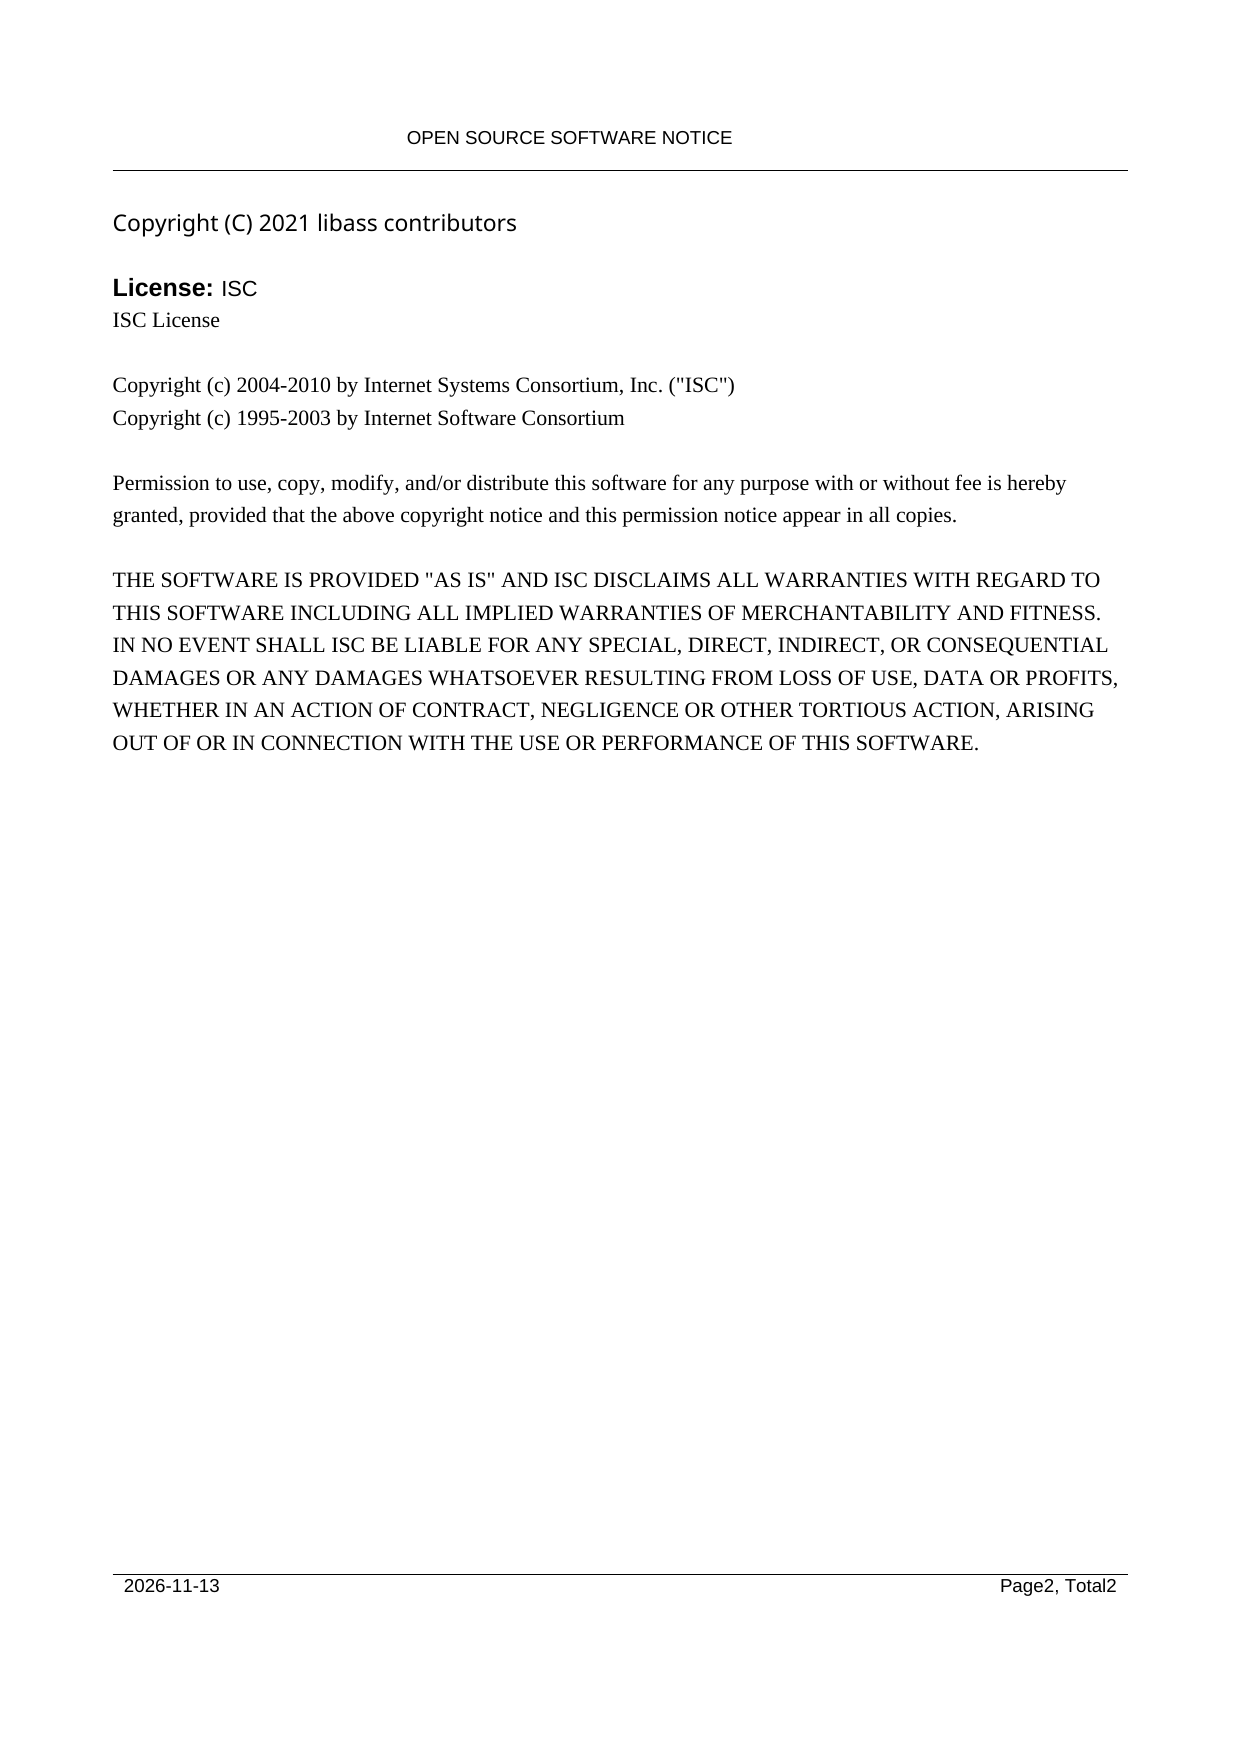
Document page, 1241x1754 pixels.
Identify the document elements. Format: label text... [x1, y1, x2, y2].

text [112, 206, 1128, 271]
text ISC License Copyright (c) 2004-2010 by Internet Systems Consortium, Inc. ("ISC") Copyright (c) 1995-2003 by Internet Software Consortium Permission to use, copy, modify, and/or distribute this software for any purpose with or without fee is hereby granted, provided that the above copyright notice and this permission notice appear in all copies. THE SOFTWARE IS PROVIDED "AS IS" AND ISC DISCLAIMS ALL WARRANTIES WITH REGARD TO THIS SOFTWARE INCLUDING ALL IMPLIED WARRANTIES OF MERCHANTABILITY AND FITNESS. IN NO EVENT SHALL ISC BE LIABLE FOR ANY SPECIAL, DIRECT, INDIRECT, OR CONSEQUENTIAL DAMAGES OR ANY DAMAGES WHATSOEVER RESULTING FROM LOSS OF USE, DATA OR PROFITS, WHETHER IN AN ACTION OF CONTRACT, NEGLIGENCE OR OTHER TORTIOUS ACTION, ARISING OUT OF OR IN CONNECTION WITH THE USE OR PERFORMANCE OF THIS SOFTWARE. [112, 304, 1128, 759]
text License: ISC [112, 271, 1128, 304]
